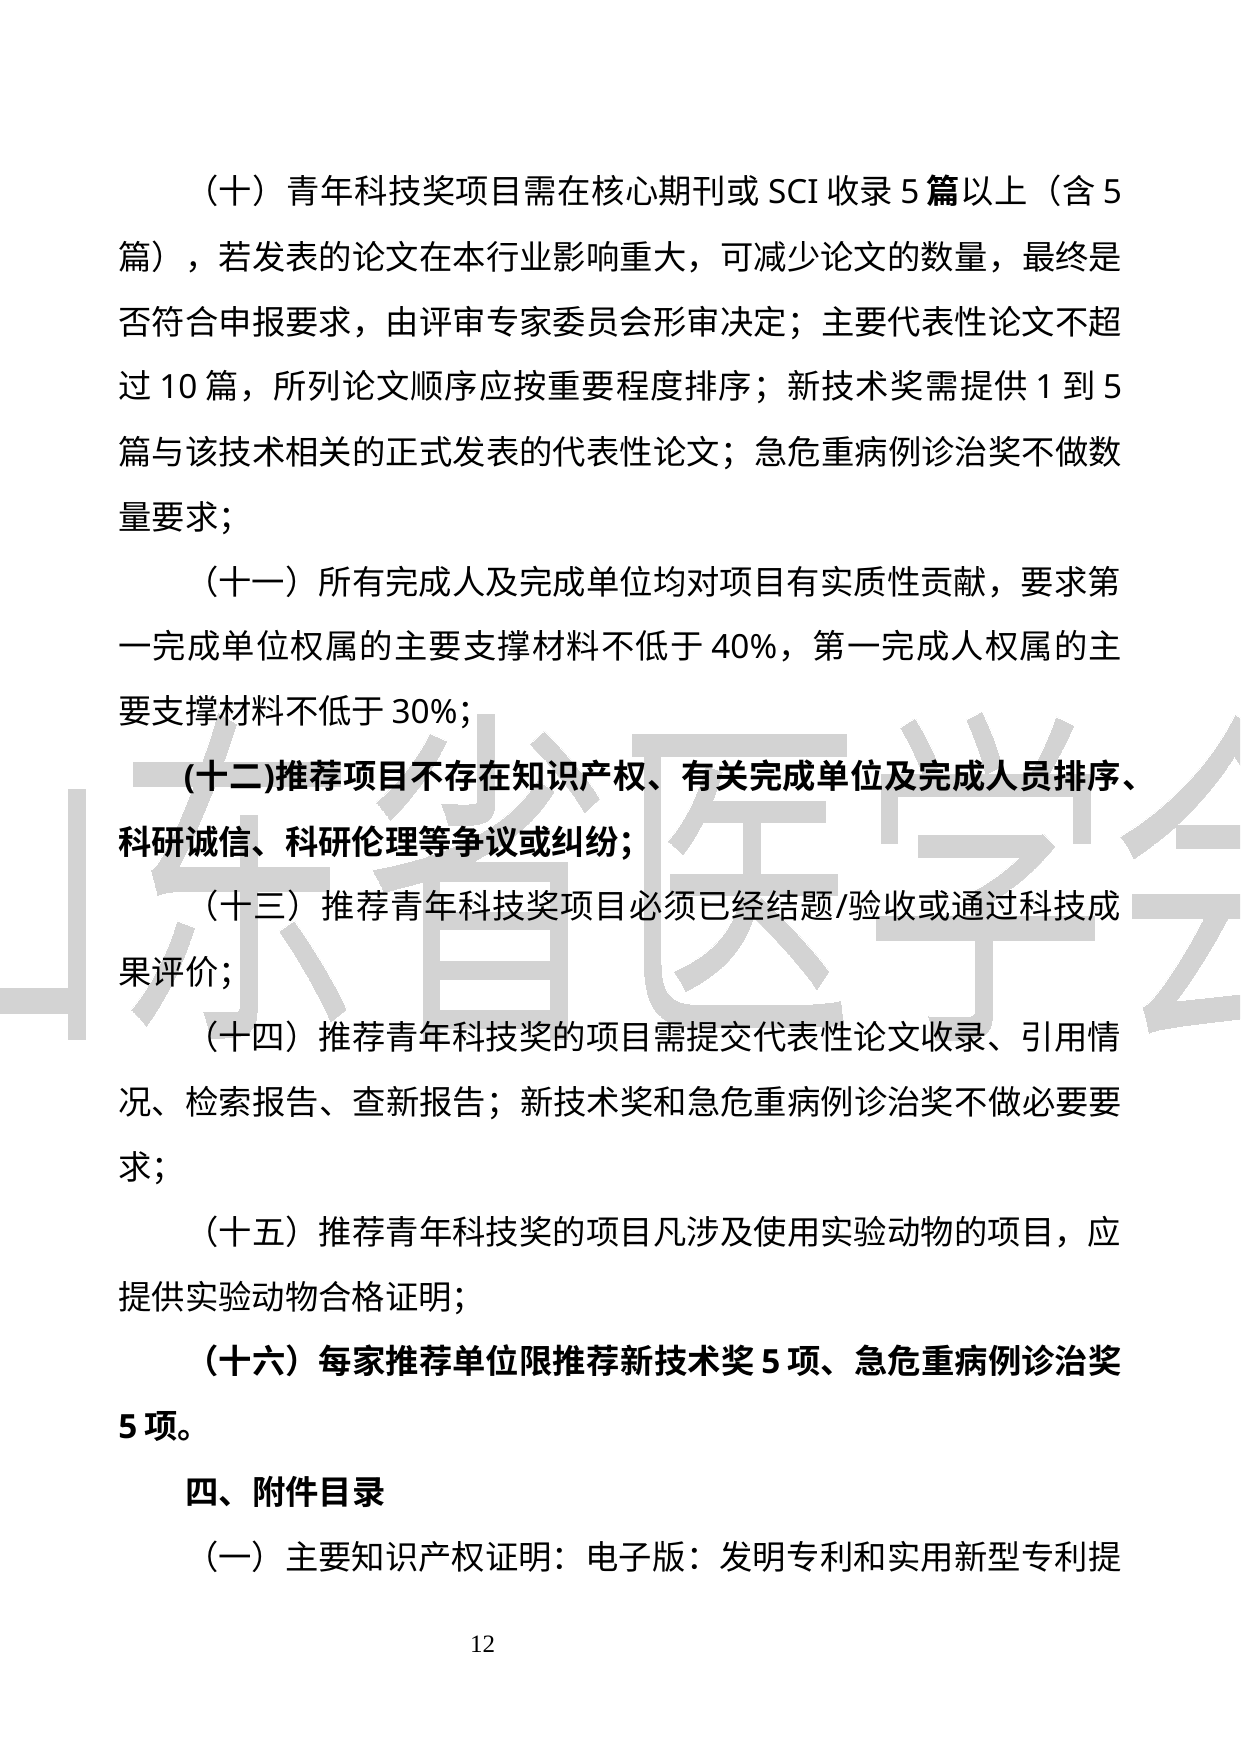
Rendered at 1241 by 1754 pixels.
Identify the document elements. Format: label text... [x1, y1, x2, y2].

text （十五）推荐青年科技奖的项目凡涉及使用实验动物的项目，应提供实验动物合格证明； [118, 1197, 1122, 1327]
text （十）青年科技奖项目需在核心期刊或SCI收录5篇以上（含5篇），若发表的论文在本行业影响重大，可减少论文的数量，最终是否符合申报要求，由评审专家委员会形审决定；主要代表性论文不超过10篇，所列论文顺序应按重要程度排序；新技术奖需提供1到5篇与该技术相关的正式发表的代表性论文；急危重病例诊治奖不做数量要求； [118, 157, 1122, 547]
text （十六）每家推荐单位限推荐新技术奖5项、急危重病例诊治奖5项。 [118, 1327, 1122, 1457]
text （十四）推荐青年科技奖的项目需提交代表性论文收录、引用情况、检索报告、查新报告；新技术奖和急危重病例诊治奖不做必要要求； [118, 1002, 1122, 1197]
text 四、附件目录 [118, 1457, 1122, 1522]
text (十二)推荐项目不存在知识产权、有关完成单位及完成人员排序、科研诚信、科研伦理等争议或纠纷； [118, 742, 1122, 872]
text （十三）推荐青年科技奖项目必须已经结题/验收或通过科技成果评价； [118, 872, 1122, 1002]
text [118, 1522, 1122, 1587]
text （十一）所有完成人及完成单位均对项目有实质性贡献，要求第一完成单位权属的主要支撑材料不低于40%，第一完成人权属的主要支撑材料不低于30%； [118, 547, 1122, 742]
